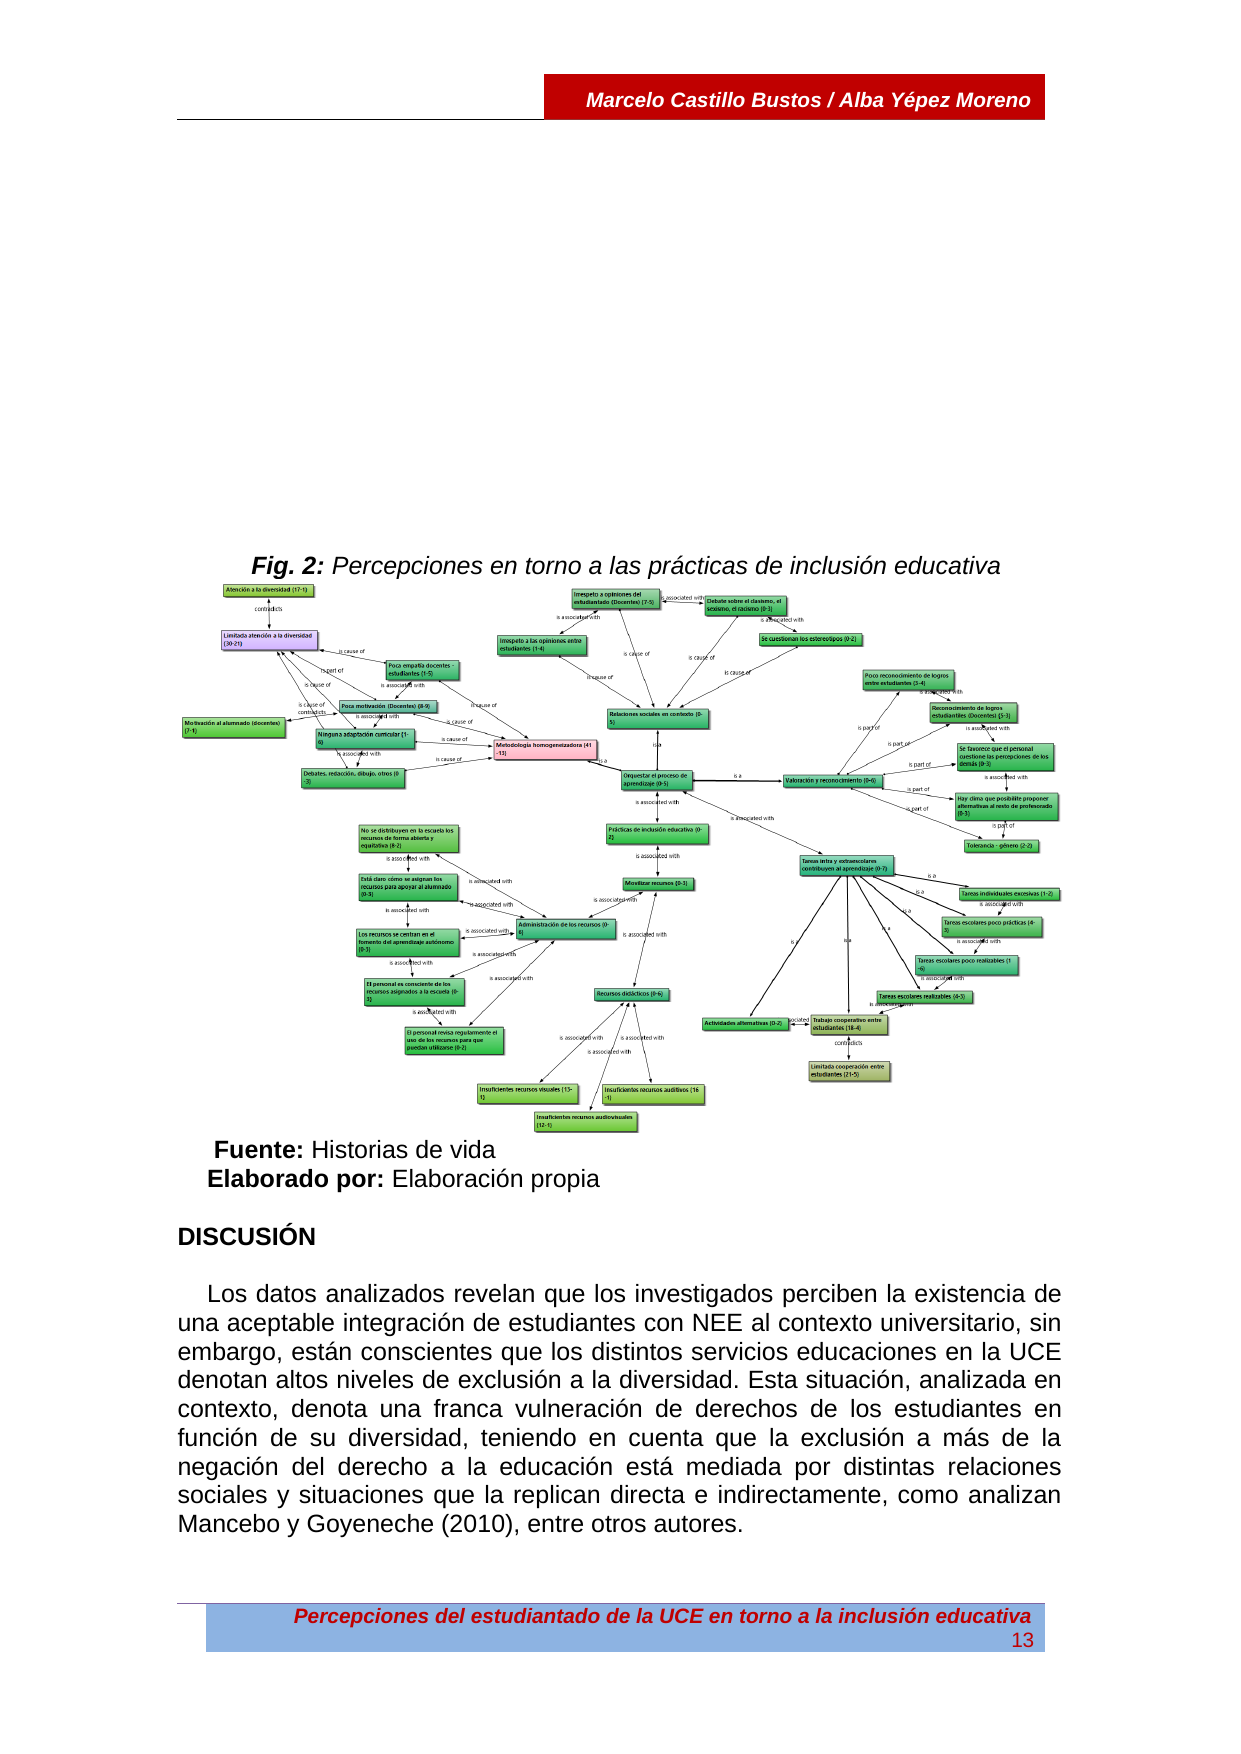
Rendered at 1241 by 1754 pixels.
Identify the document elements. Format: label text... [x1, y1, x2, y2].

text Elaborado por: Elaboración propia [177, 1164, 1063, 1193]
picture [177, 579, 1063, 1136]
text Fuente: Historias de vida [177, 1136, 1063, 1164]
text Los datos analizados revelan que los investigados perciben la existencia de una aceptable integración de estudiantes con NEE al contexto universitario, sin embargo, están conscientes que los distintos servicios educaciones en la UCE denotan altos niveles de exclusión a la diversidad. Esta situación, analizada en contexto, denota una franca vulneración de derechos de los estudiantes en función de su diversidad, teniendo en cuenta que la exclusión a más de la negación del derecho a la educación está mediada por distintas relaciones sociales y situaciones que la replican directa e indirectamente, como analizan Mancebo y Goyeneche (2010), entre otros autores. [177, 1279, 1063, 1538]
text Fig. 2: Percepciones en torno a las prácticas de inclusión educativa [177, 551, 1063, 579]
text DISCUSIÓN [177, 1222, 1063, 1250]
